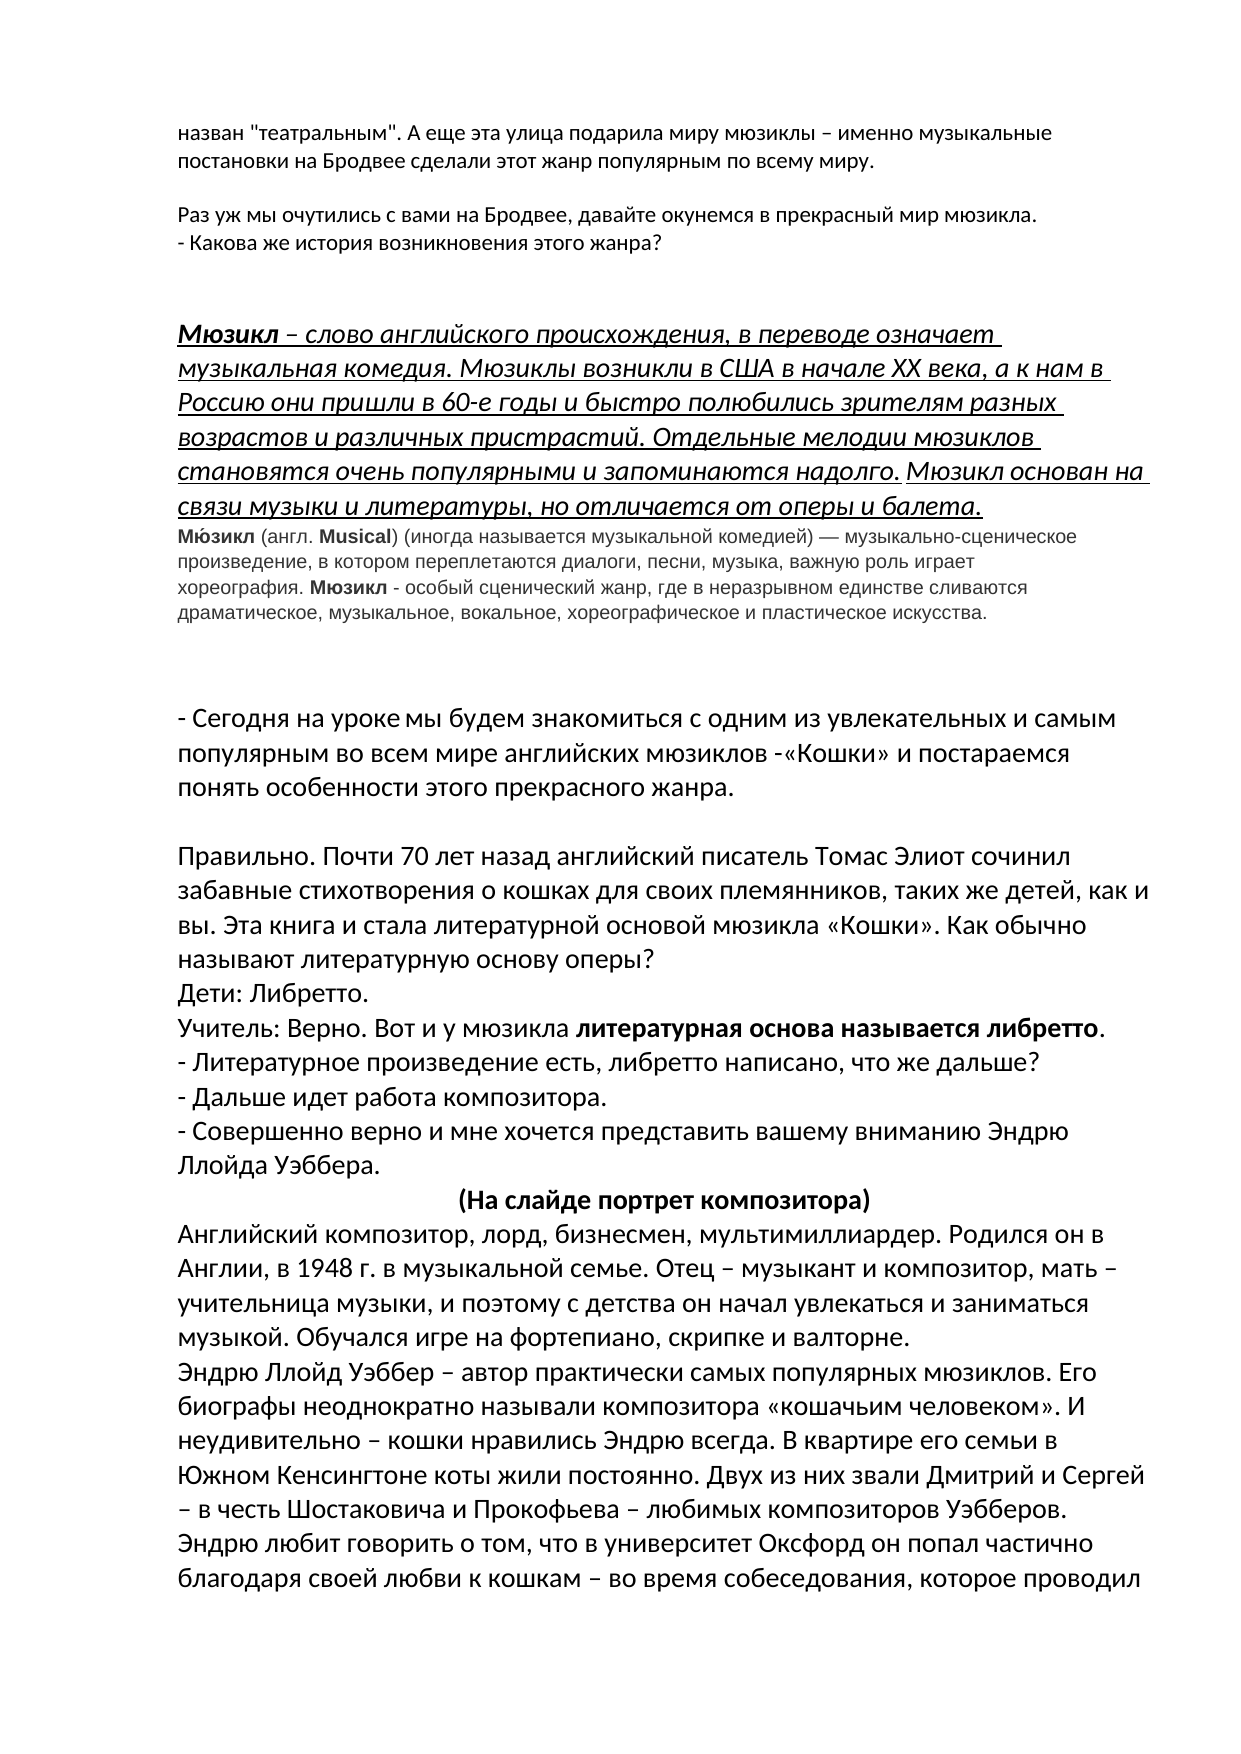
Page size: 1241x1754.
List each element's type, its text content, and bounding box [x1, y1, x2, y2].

text Английский композитор, лорд, бизнесмен, мультимиллиардер. Родился он в Англии, в 1948 г. в музыкальной семье. Отец – музыкант и композитор, мать – учительница музыки, и поэтому с детства он начал увлекаться и заниматься музыкой. Обучался игре на фортепиано, скрипке и валторне. [177, 1216, 1152, 1354]
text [177, 1354, 1152, 1594]
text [177, 118, 1152, 174]
text Раз уж мы очутились с вами на Бродвее, давайте окунемся в прекрасный мир мюзикла. [177, 200, 1152, 228]
text - Литературное произведение есть, либретто написано, что же дальше? [177, 1044, 1152, 1079]
text (На слайде портрет композитора) [177, 1182, 1152, 1216]
text Правильно. Почти 70 лет назад английский писатель Томас Элиот сочинил забавные стихотворения о кошках для своих племянников, таких же детей, как и вы. Эта книга и стала литературной основой мюзикла «Кошки». Как обычно называют литературную основу оперы? [177, 838, 1152, 976]
text Учитель: Верно. Вот и у мюзикла литературная основа называется либретто. [177, 1010, 1152, 1044]
text - Дальше идет работа композитора. [177, 1079, 1152, 1113]
text - Сегодня на уроке мы будем знакомиться с одним из увлекательных и самым популярным во всем мире английских мюзиклов -«Кошки» и постараемся понять особенности этого прекрасного жанра. [177, 701, 1152, 804]
text - Совершенно верно и мне хочется представить вашему вниманию Эндрю Ллойда Уэббера. [177, 1113, 1152, 1182]
text Дети: Либретто. [177, 976, 1152, 1010]
text Мюзикл – слово английского происхождения, в переводе означает музыкальная комедия. Мюзиклы возникли в США в начале XX века, а к нам в Россию они пришли в 60-е годы и быстро полюбились зрителям разных возрастов и различных пристрастий. Отдельные мелодии мюзиклов становятся очень популярными и запоминаются надолго. Мюзикл основан на связи музыки и литературы, но отличается от оперы и балета. Мю́зикл (англ. Musical) (иногда называется музыкальной комедией) — музыкально-сценическое произведение, в котором переплетаются диалоги, песни, музыка, важную роль играет хореография. Мюзикл - особый сценический жанр, где в неразрывном единстве сливаются драматическое, музыкальное, вокальное, хореографическое и пластическое искусства. [177, 316, 1152, 624]
text - Какова же история возникновения этого жанра? [177, 228, 1152, 256]
